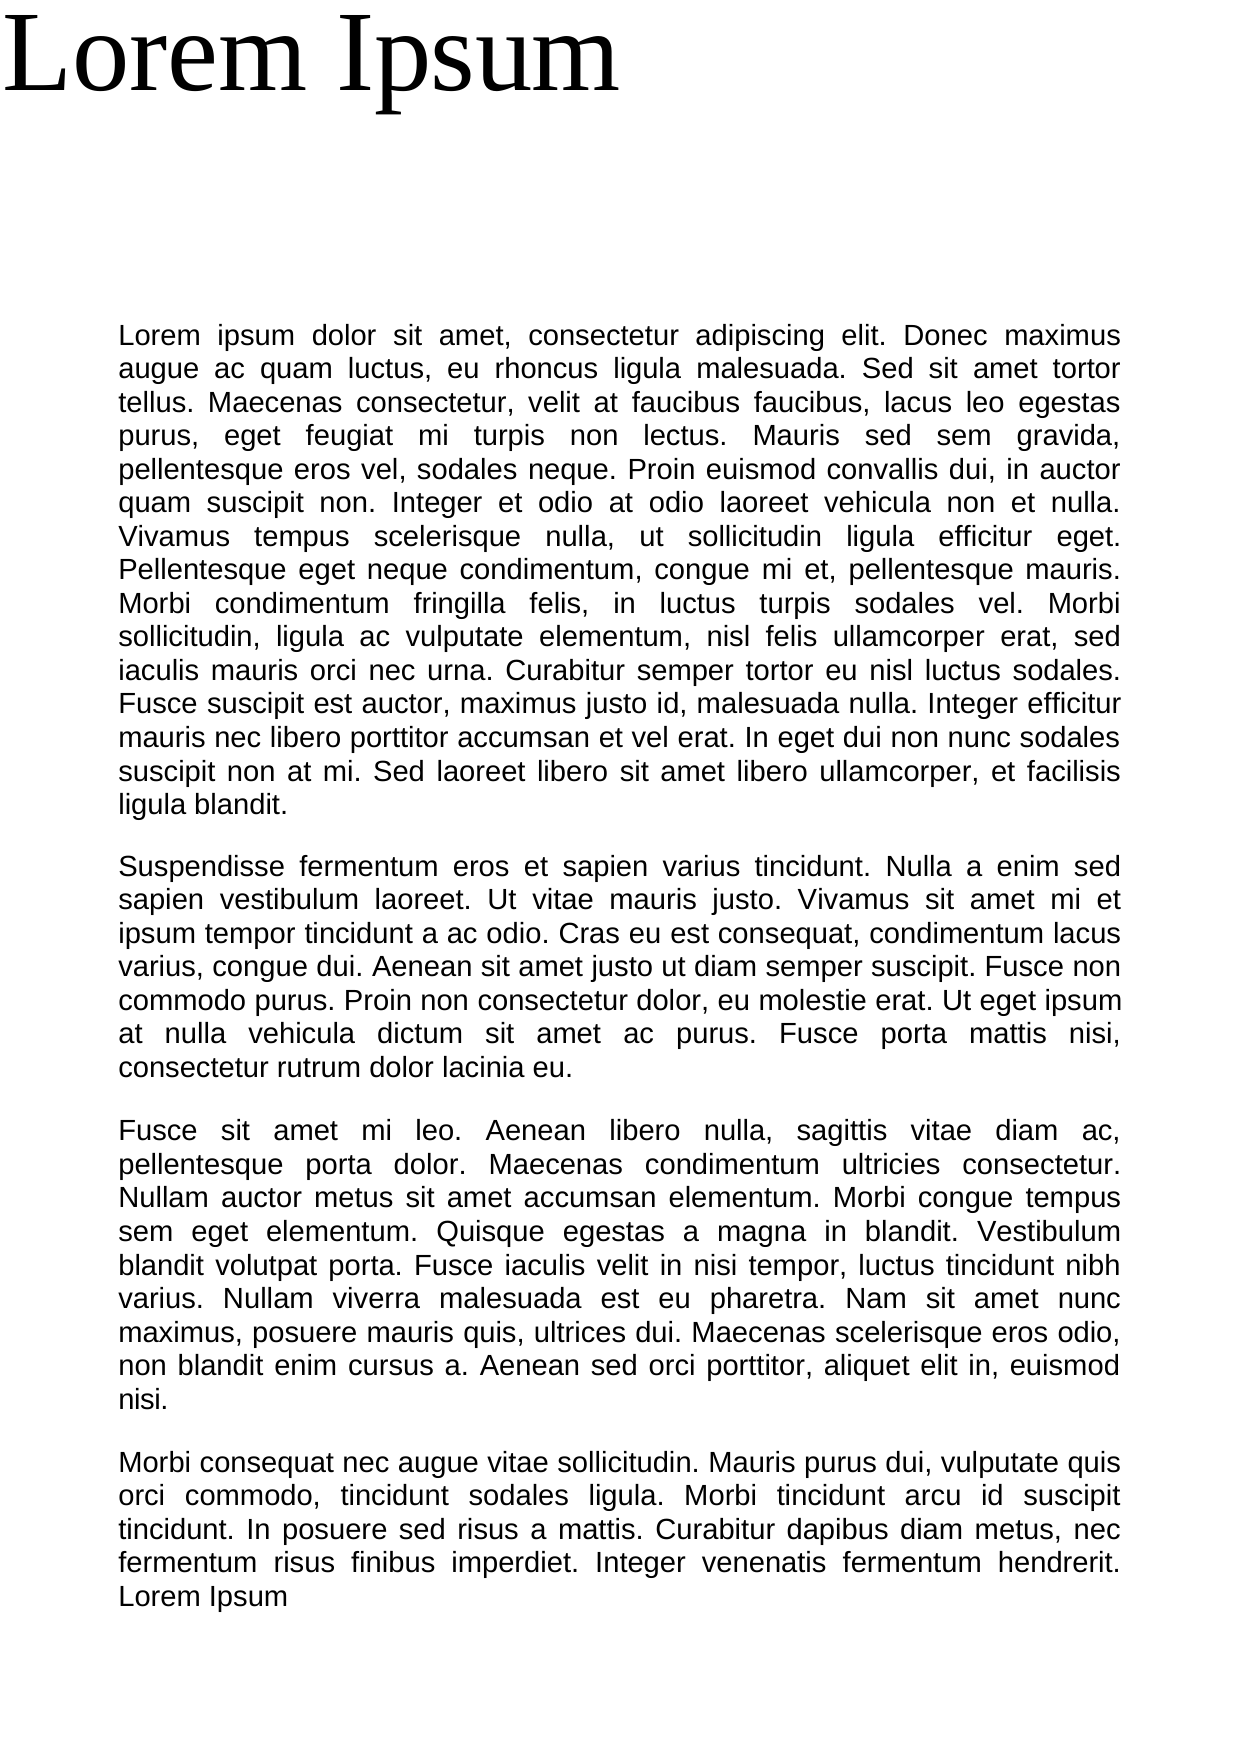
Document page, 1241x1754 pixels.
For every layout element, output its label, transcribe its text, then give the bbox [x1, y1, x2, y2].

text Fusce sit amet mi leo. Aenean libero nulla, sagittis vitae diam ac, pellentesque porta dolor. Maecenas condimentum ultricies consectetur. Nullam auctor metus sit amet accumsan elementum. Morbi congue tempus sem eget elementum. Quisque egestas a magna in blandit. Vestibulum blandit volutpat porta. Fusce iaculis velit in nisi tempor, luctus tincidunt nibh varius. Nullam viverra malesuada est eu pharetra. Nam sit amet nunc maximus, posuere mauris quis, ultrices dui. Maecenas scelerisque eros odio, non blandit enim cursus a. Aenean sed orci porttitor, aliquet elit in, euismod nisi. [118, 1113, 1122, 1415]
text Morbi consequat nec augue vitae sollicitudin. Mauris purus dui, vulputate quis orci commodo, tincidunt sodales ligula. Morbi tincidunt arcu id suscipit tincidunt. In posuere sed risus a mattis. Curabitur dapibus diam metus, nec fermentum risus finibus imperdiet. Integer venenatis fermentum hendrerit. Lorem Ipsum [118, 1445, 1122, 1612]
text Lorem ipsum dolor sit amet, consectetur adipiscing elit. Donec maximus augue ac quam luctus, eu rhoncus ligula malesuada. Sed sit amet tortor tellus. Maecenas consectetur, velit at faucibus faucibus, lacus leo egestas purus, eget feugiat mi turpis non lectus. Mauris sed sem gravida, pellentesque eros vel, sodales neque. Proin euismod convallis dui, in auctor quam suscipit non. Integer et odio at odio laoreet vehicula non et nulla. Vivamus tempus scelerisque nulla, ut sollicitudin ligula efficitur eget. Pellentesque eget neque condimentum, congue mi et, pellentesque mauris. Morbi condimentum fringilla felis, in luctus turpis sodales vel. Morbi sollicitudin, ligula ac vulputate elementum, nisl felis ullamcorper erat, sed iaculis mauris orci nec urna. Curabitur semper tortor eu nisl luctus sodales. Fusce suscipit est auctor, maximus justo id, malesuada nulla. Integer efficitur mauris nec libero porttitor accumsan et vel erat. In eget dui non nunc sodales suscipit non at mi. Sed laoreet libero sit amet libero ullamcorper, et facilisis ligula blandit. [118, 317, 1122, 821]
text Suspendisse fermentum eros et sapien varius tincidunt. Nulla a enim sed sapien vestibulum laoreet. Ut vitae mauris justo. Vivamus sit amet mi et ipsum tempor tincidunt a ac odio. Cras eu est consequat, condimentum lacus varius, congue dui. Aenean sit amet justo ut diam semper suscipit. Fusce non commodo purus. Proin non consectetur dolor, eu molestie erat. Ut eget ipsum at nulla vehicula dictum sit amet ac purus. Fusce porta mattis nisi, consectetur rutrum dolor lacinia eu. [118, 849, 1122, 1084]
